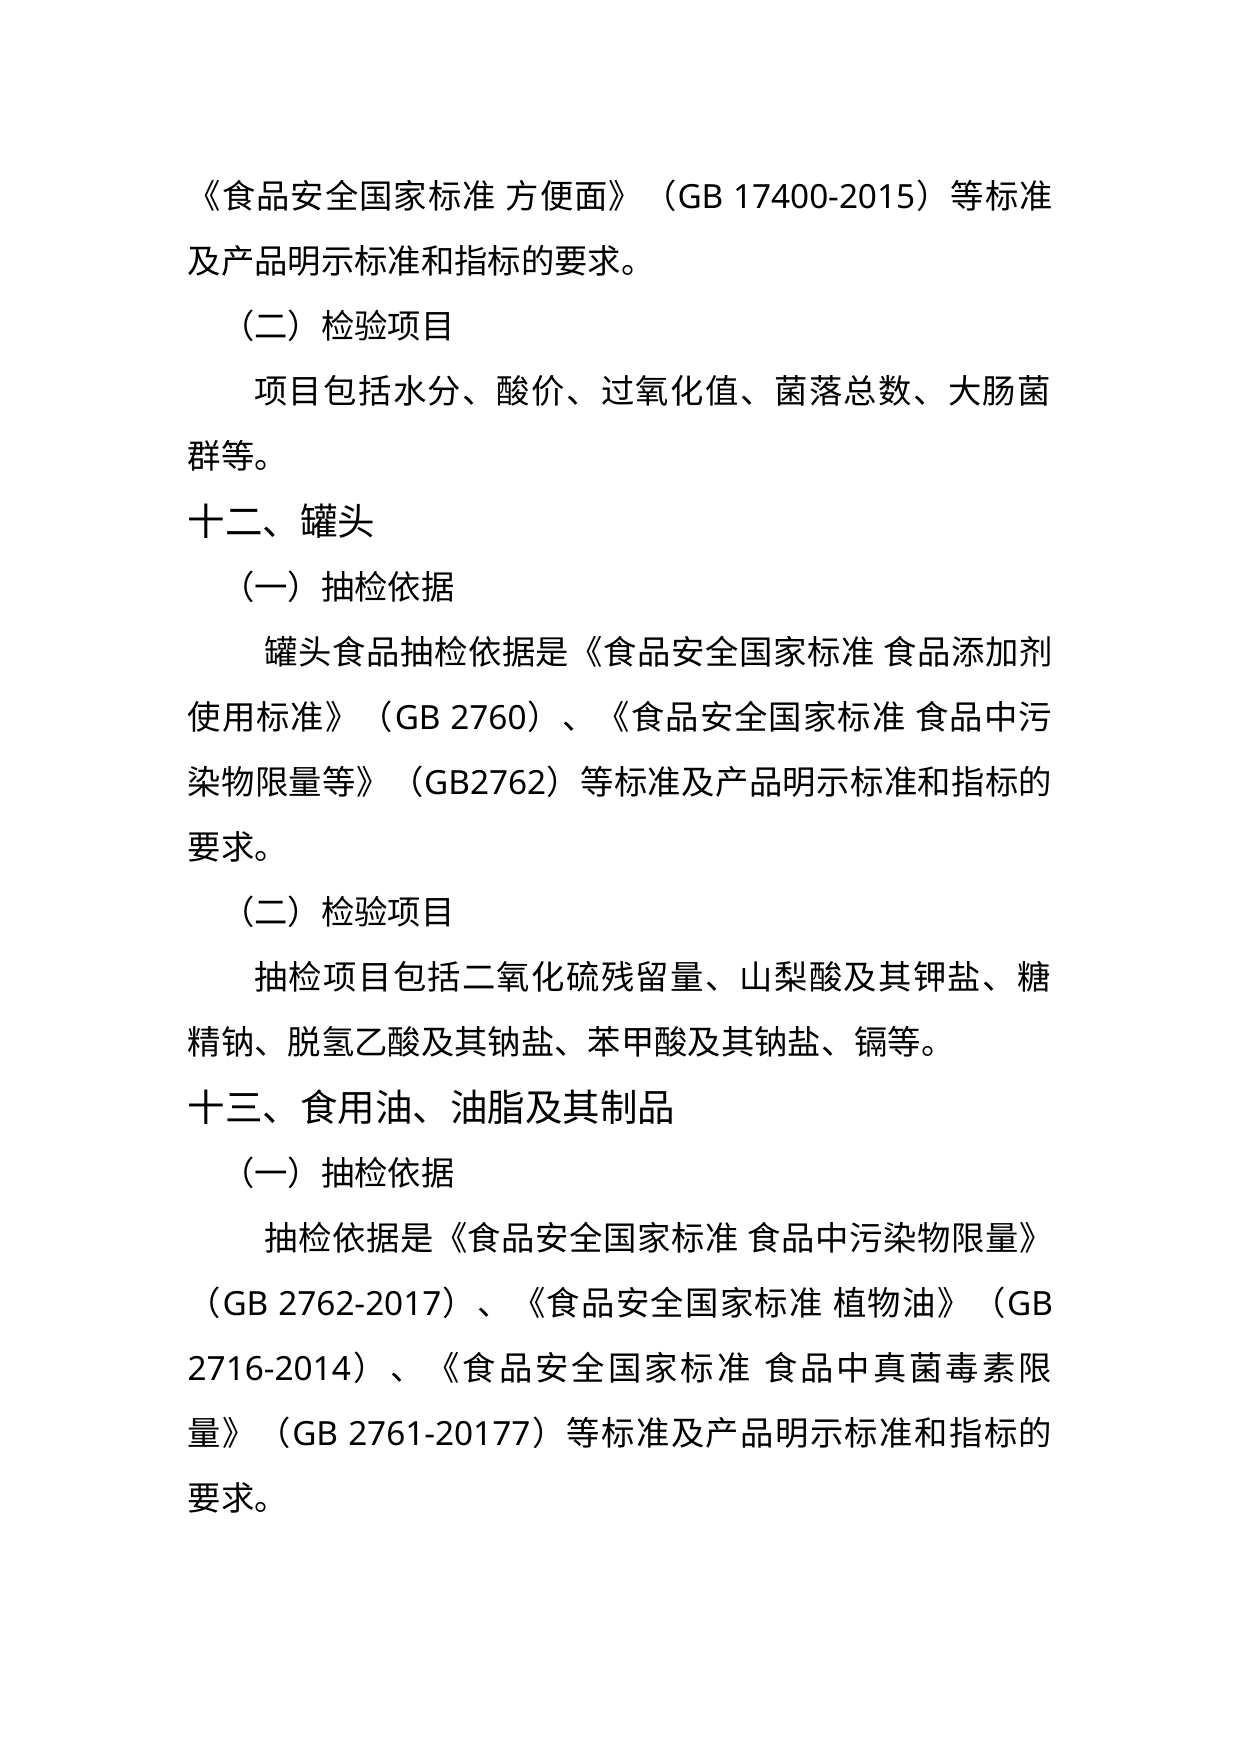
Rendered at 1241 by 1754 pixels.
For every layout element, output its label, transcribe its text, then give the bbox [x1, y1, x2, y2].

text （一）抽检依据 [187, 552, 1053, 617]
text （二）检验项目 [187, 292, 1053, 357]
text 十二、罐头 [187, 487, 1053, 552]
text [187, 162, 1053, 292]
text 项目包括水分、酸价、过氧化值、菌落总数、大肠菌群等。 [187, 357, 1053, 487]
text 罐头食品抽检依据是《食品安全国家标准 食品添加剂使用标准》（GB 2760）、《食品安全国家标准 食品中污染物限量等》（GB2762）等标准及产品明示标准和指标的要求。 [187, 617, 1053, 877]
text 抽检项目包括二氧化硫残留量、山梨酸及其钾盐、糖精钠、脱氢乙酸及其钠盐、苯甲酸及其钠盐、镉等。 [187, 943, 1053, 1073]
text （二）检验项目 [187, 878, 1053, 943]
text （一）抽检依据 [187, 1138, 1053, 1203]
text 抽检依据是《食品安全国家标准 食品中污染物限量》（GB 2762-2017）、《食品安全国家标准 植物油》（GB 2716-2014）、《食品安全国家标准 食品中真菌毒素限量》（GB 2761-20177）等标准及产品明示标准和指标的要求。 [187, 1204, 1053, 1529]
text 十三、食用油、油脂及其制品 [187, 1073, 1053, 1138]
